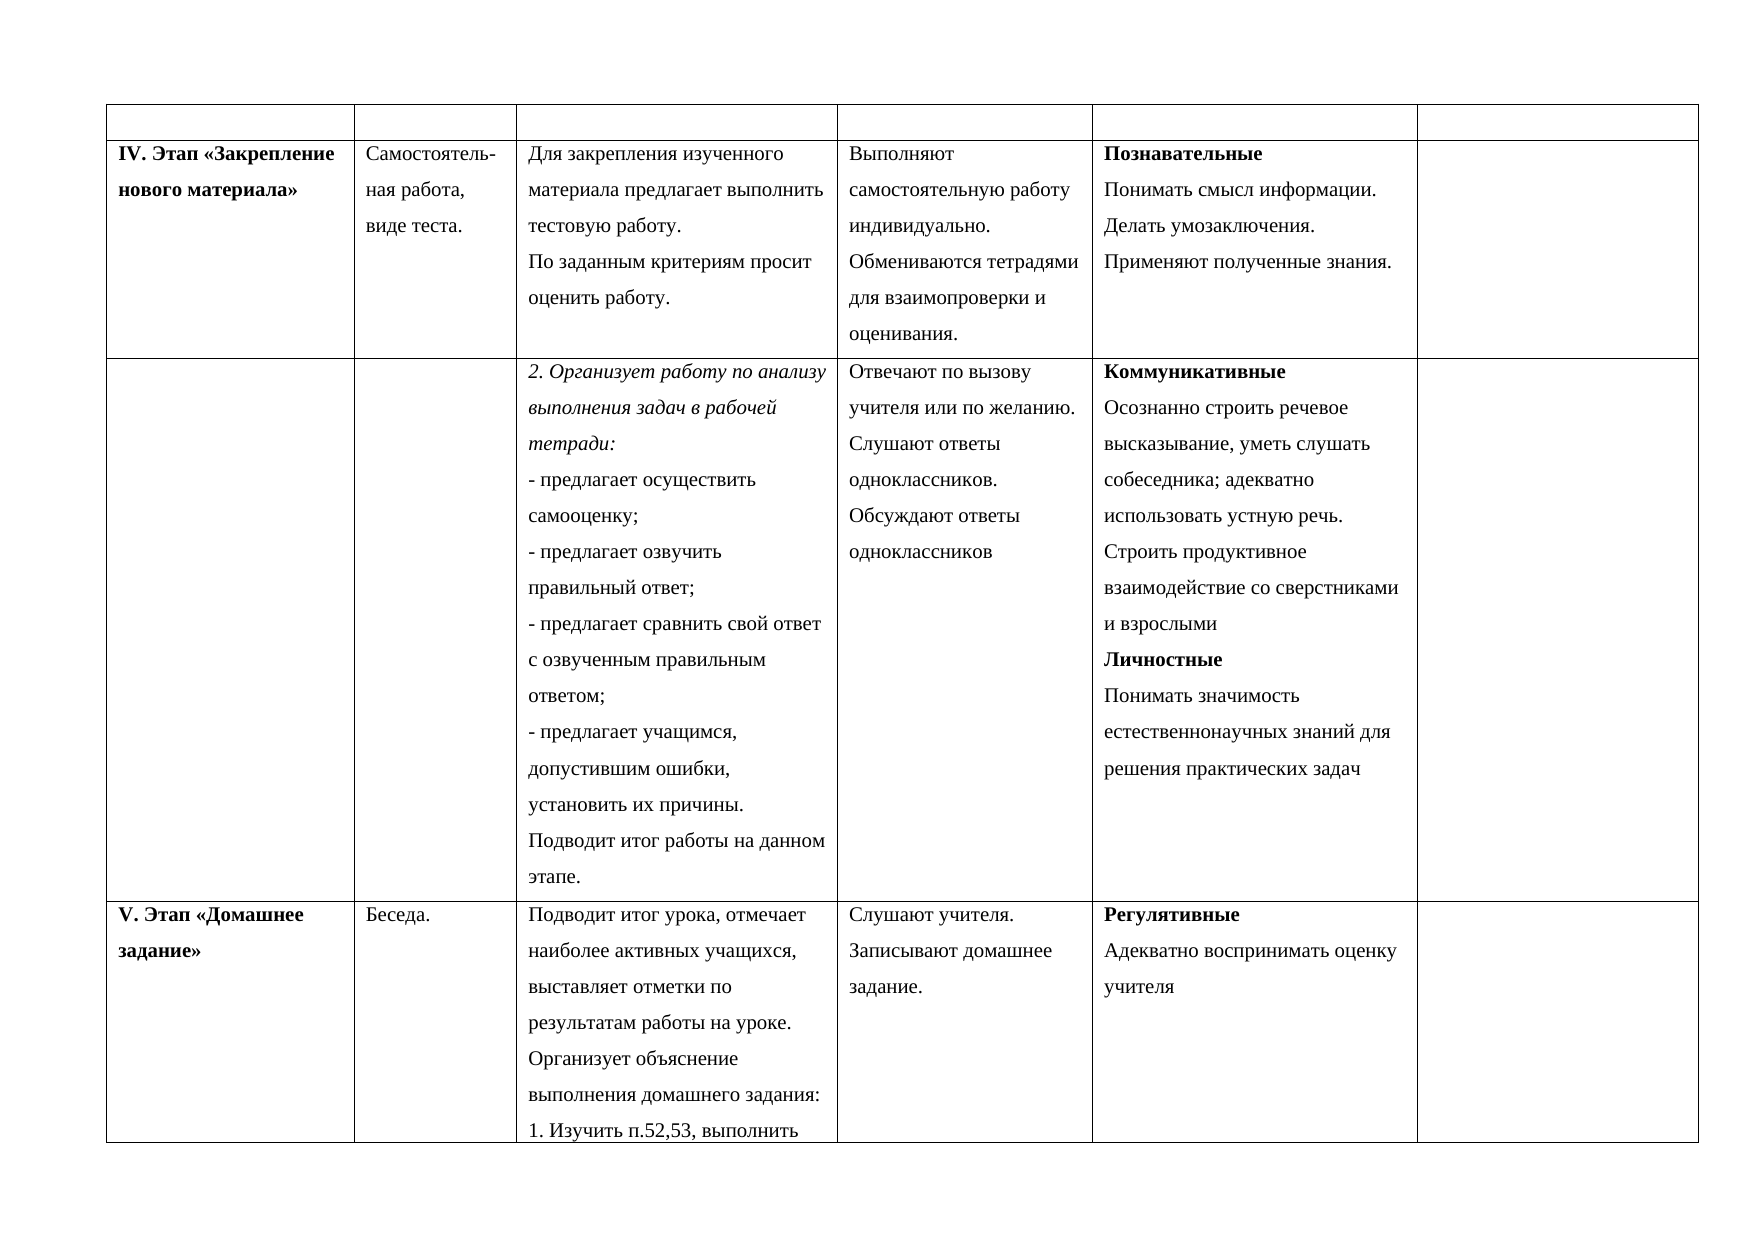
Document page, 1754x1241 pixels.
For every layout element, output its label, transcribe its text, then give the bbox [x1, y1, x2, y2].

table_cell Коммуникативные Осознанно строить речевое высказывание, уметь слушать собеседника; адекватно использовать устную речь. Строить продуктивное взаимодействие со сверстниками и взрослыми Личностные Понимать значимость естественнонаучных знаний для решения практических задач [1093, 359, 1417, 901]
table_cell [1418, 359, 1698, 901]
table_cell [1093, 902, 1417, 1142]
table_cell [1418, 902, 1698, 1142]
table_cell Познавательные Понимать смысл информации. Делать умозаключения. Применяют полученные знания. [1093, 141, 1417, 358]
table_cell IV. Этап «Закрепление нового материала» [107, 141, 354, 358]
table_cell Выполняют самостоятельную работу индивидуально. Обмениваются тетрадями для взаимопроверки и оценивания. [838, 141, 1092, 358]
table_cell Отвечают по вызову учителя или по желанию. Слушают ответы одноклассников. Обсуждают ответы одноклассников [838, 359, 1092, 901]
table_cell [107, 902, 354, 1142]
table_cell [1418, 141, 1698, 358]
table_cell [517, 902, 837, 1142]
table_cell [355, 105, 516, 139]
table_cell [1418, 105, 1698, 139]
table_cell Беседа. [355, 902, 516, 1142]
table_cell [838, 902, 1092, 1142]
table_cell [107, 105, 354, 139]
table_cell Для закрепления изученного материала предлагает выполнить тестовую работу. По заданным критериям просит оценить работу. [517, 141, 837, 358]
table_cell [517, 105, 837, 139]
table_cell 2. Организует работу по анализу выполнения задач в рабочей тетради: - предлагает осуществить самооценку; - предлагает озвучить правильный ответ; - предлагает сравнить свой ответ с озвученным правильным ответом; - предлагает учащимся, допустившим ошибки, установить их причины. Подводит итог работы на данном этапе. [517, 359, 837, 901]
table_cell Самостоятель-ная работа, виде теста. [355, 141, 516, 358]
table_cell [107, 359, 354, 901]
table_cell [1093, 105, 1417, 139]
table_cell [355, 359, 516, 901]
table_cell [838, 105, 1092, 139]
